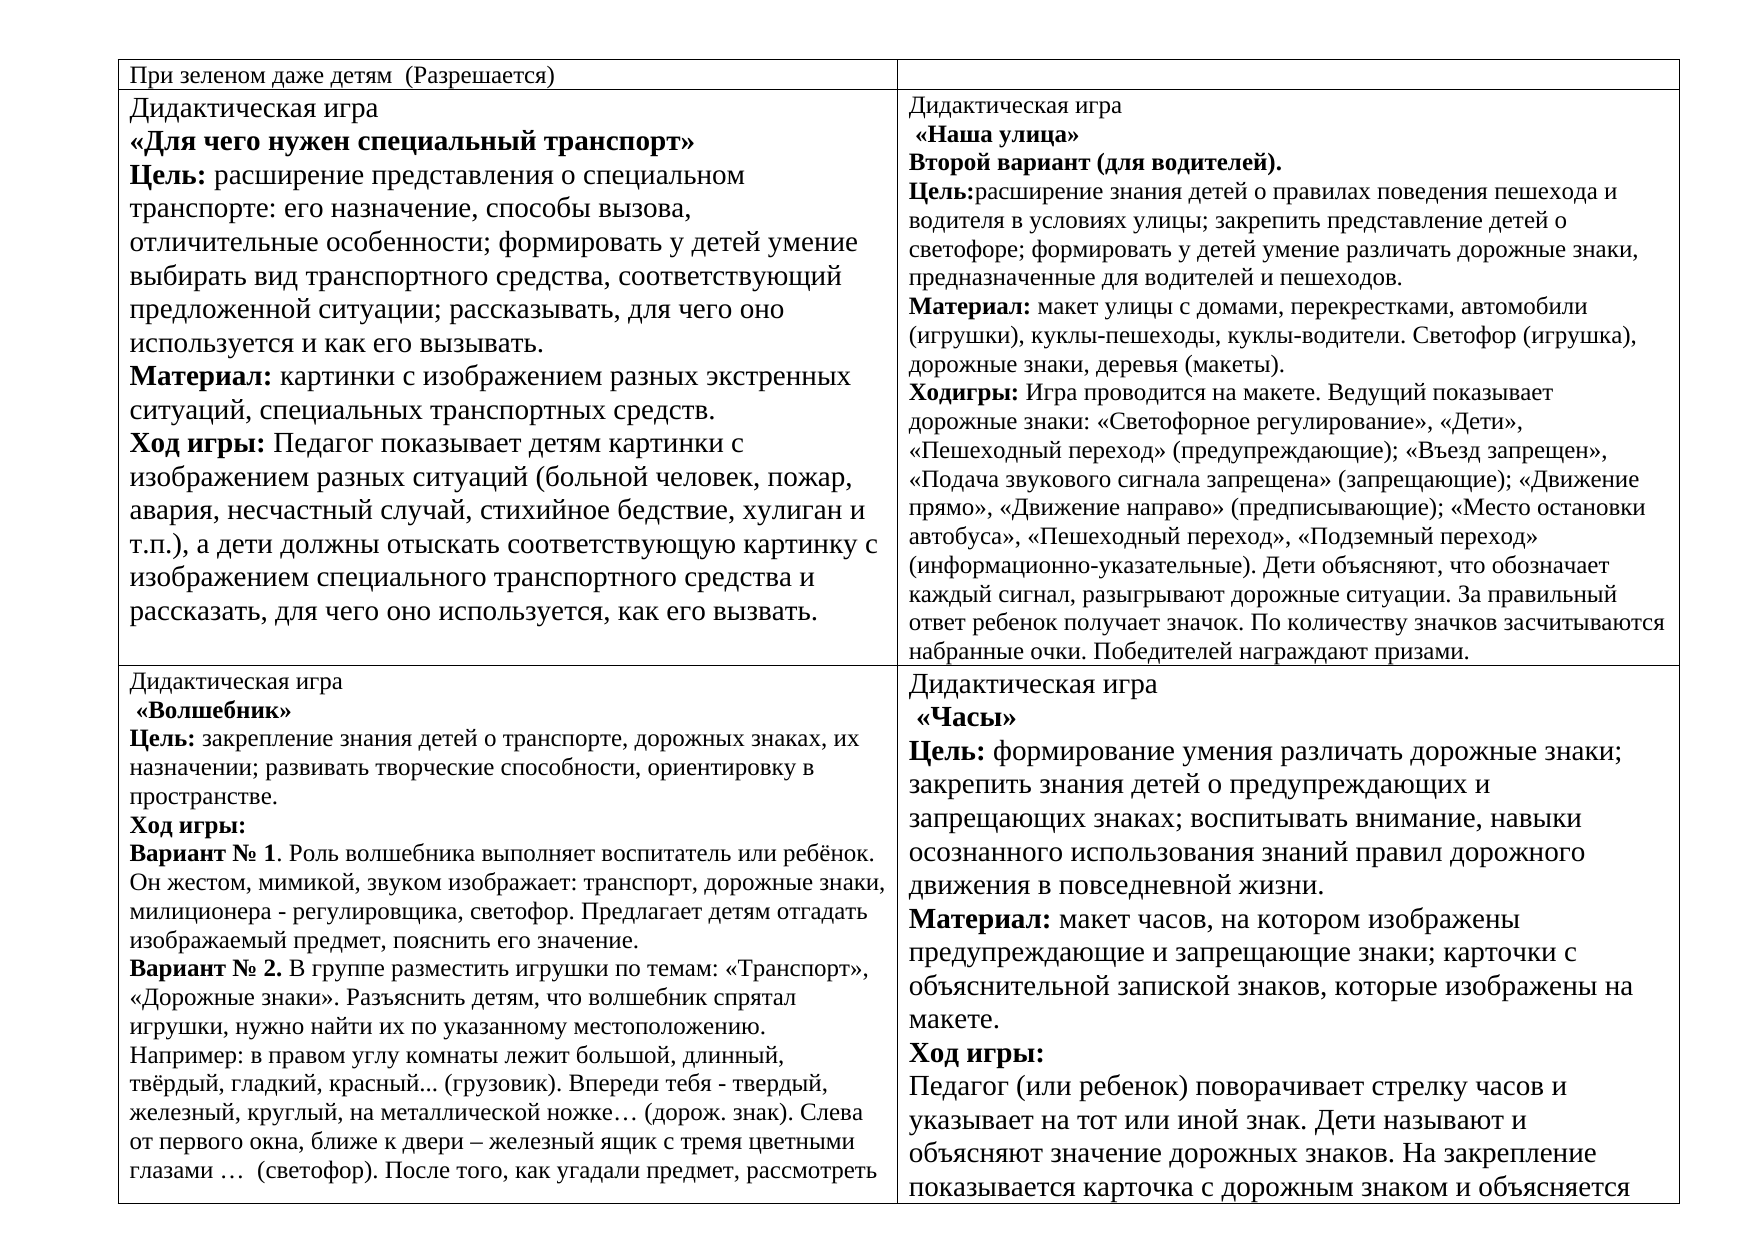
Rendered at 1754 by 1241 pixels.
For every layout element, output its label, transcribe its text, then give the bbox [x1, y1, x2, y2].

table_cell Дидактическая игра «Для чего нужен специальный транспорт» Цель: расширение представления о специальном транспорте: его назначение, способы вызова, отличительные особенности; формировать у детей умение выбирать вид транспортного средства, соответствующий предложенной ситуации; рассказывать, для чего оно используется и как его вызывать. Материал: картинки с изображением разных экстренных ситуаций, специальных транспортных средств. Ход игры: Педагог показывает детям картинки с изображением разных ситуаций (больной человек, пожар, авария, несчастный случай, стихийное бедствие, хулиган и т.п.), а дети должны отыскать соответствующую картинку с изображением специального транспортного средства и рассказать, для чего оно используется, как его вызвать. [119, 90, 897, 665]
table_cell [119, 666, 897, 1203]
table_cell Дидактическая игра «Наша улица» Второй вариант (для водителей). Цель:расширение знания детей о правилах поведения пешехода и водителя в условиях улицы; закрепить представление детей о светофоре; формировать у детей умение различать дорожные знаки, предназначенные для водителей и пешеходов. Материал: макет улицы с домами, перекрестками, автомобили (игрушки), куклы-пешеходы, куклы-водители. Светофор (игрушка), дорожные знаки, деревья (макеты). Ходигры: Игра проводится на макете. Ведущий показывает дорожные знаки: «Светофорное регулирование», «Дети», «Пешеходный переход» (предупреждающие); «Въезд запрещен», «Подача звукового сигнала запрещена» (запрещающие); «Движение прямо», «Движение направо» (предписывающие); «Место остановки автобуса», «Пешеходный переход», «Подземный переход» (информационно-указательные). Дети объясняют, что обозначает каждый сигнал, разыгрывают дорожные ситуации. За правильный ответ ребенок получает значок. По количеству значков засчитываются набранные очки. Победителей награждают призами. [898, 90, 1679, 665]
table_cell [119, 60, 897, 89]
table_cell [898, 666, 1679, 1203]
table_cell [898, 60, 1679, 89]
